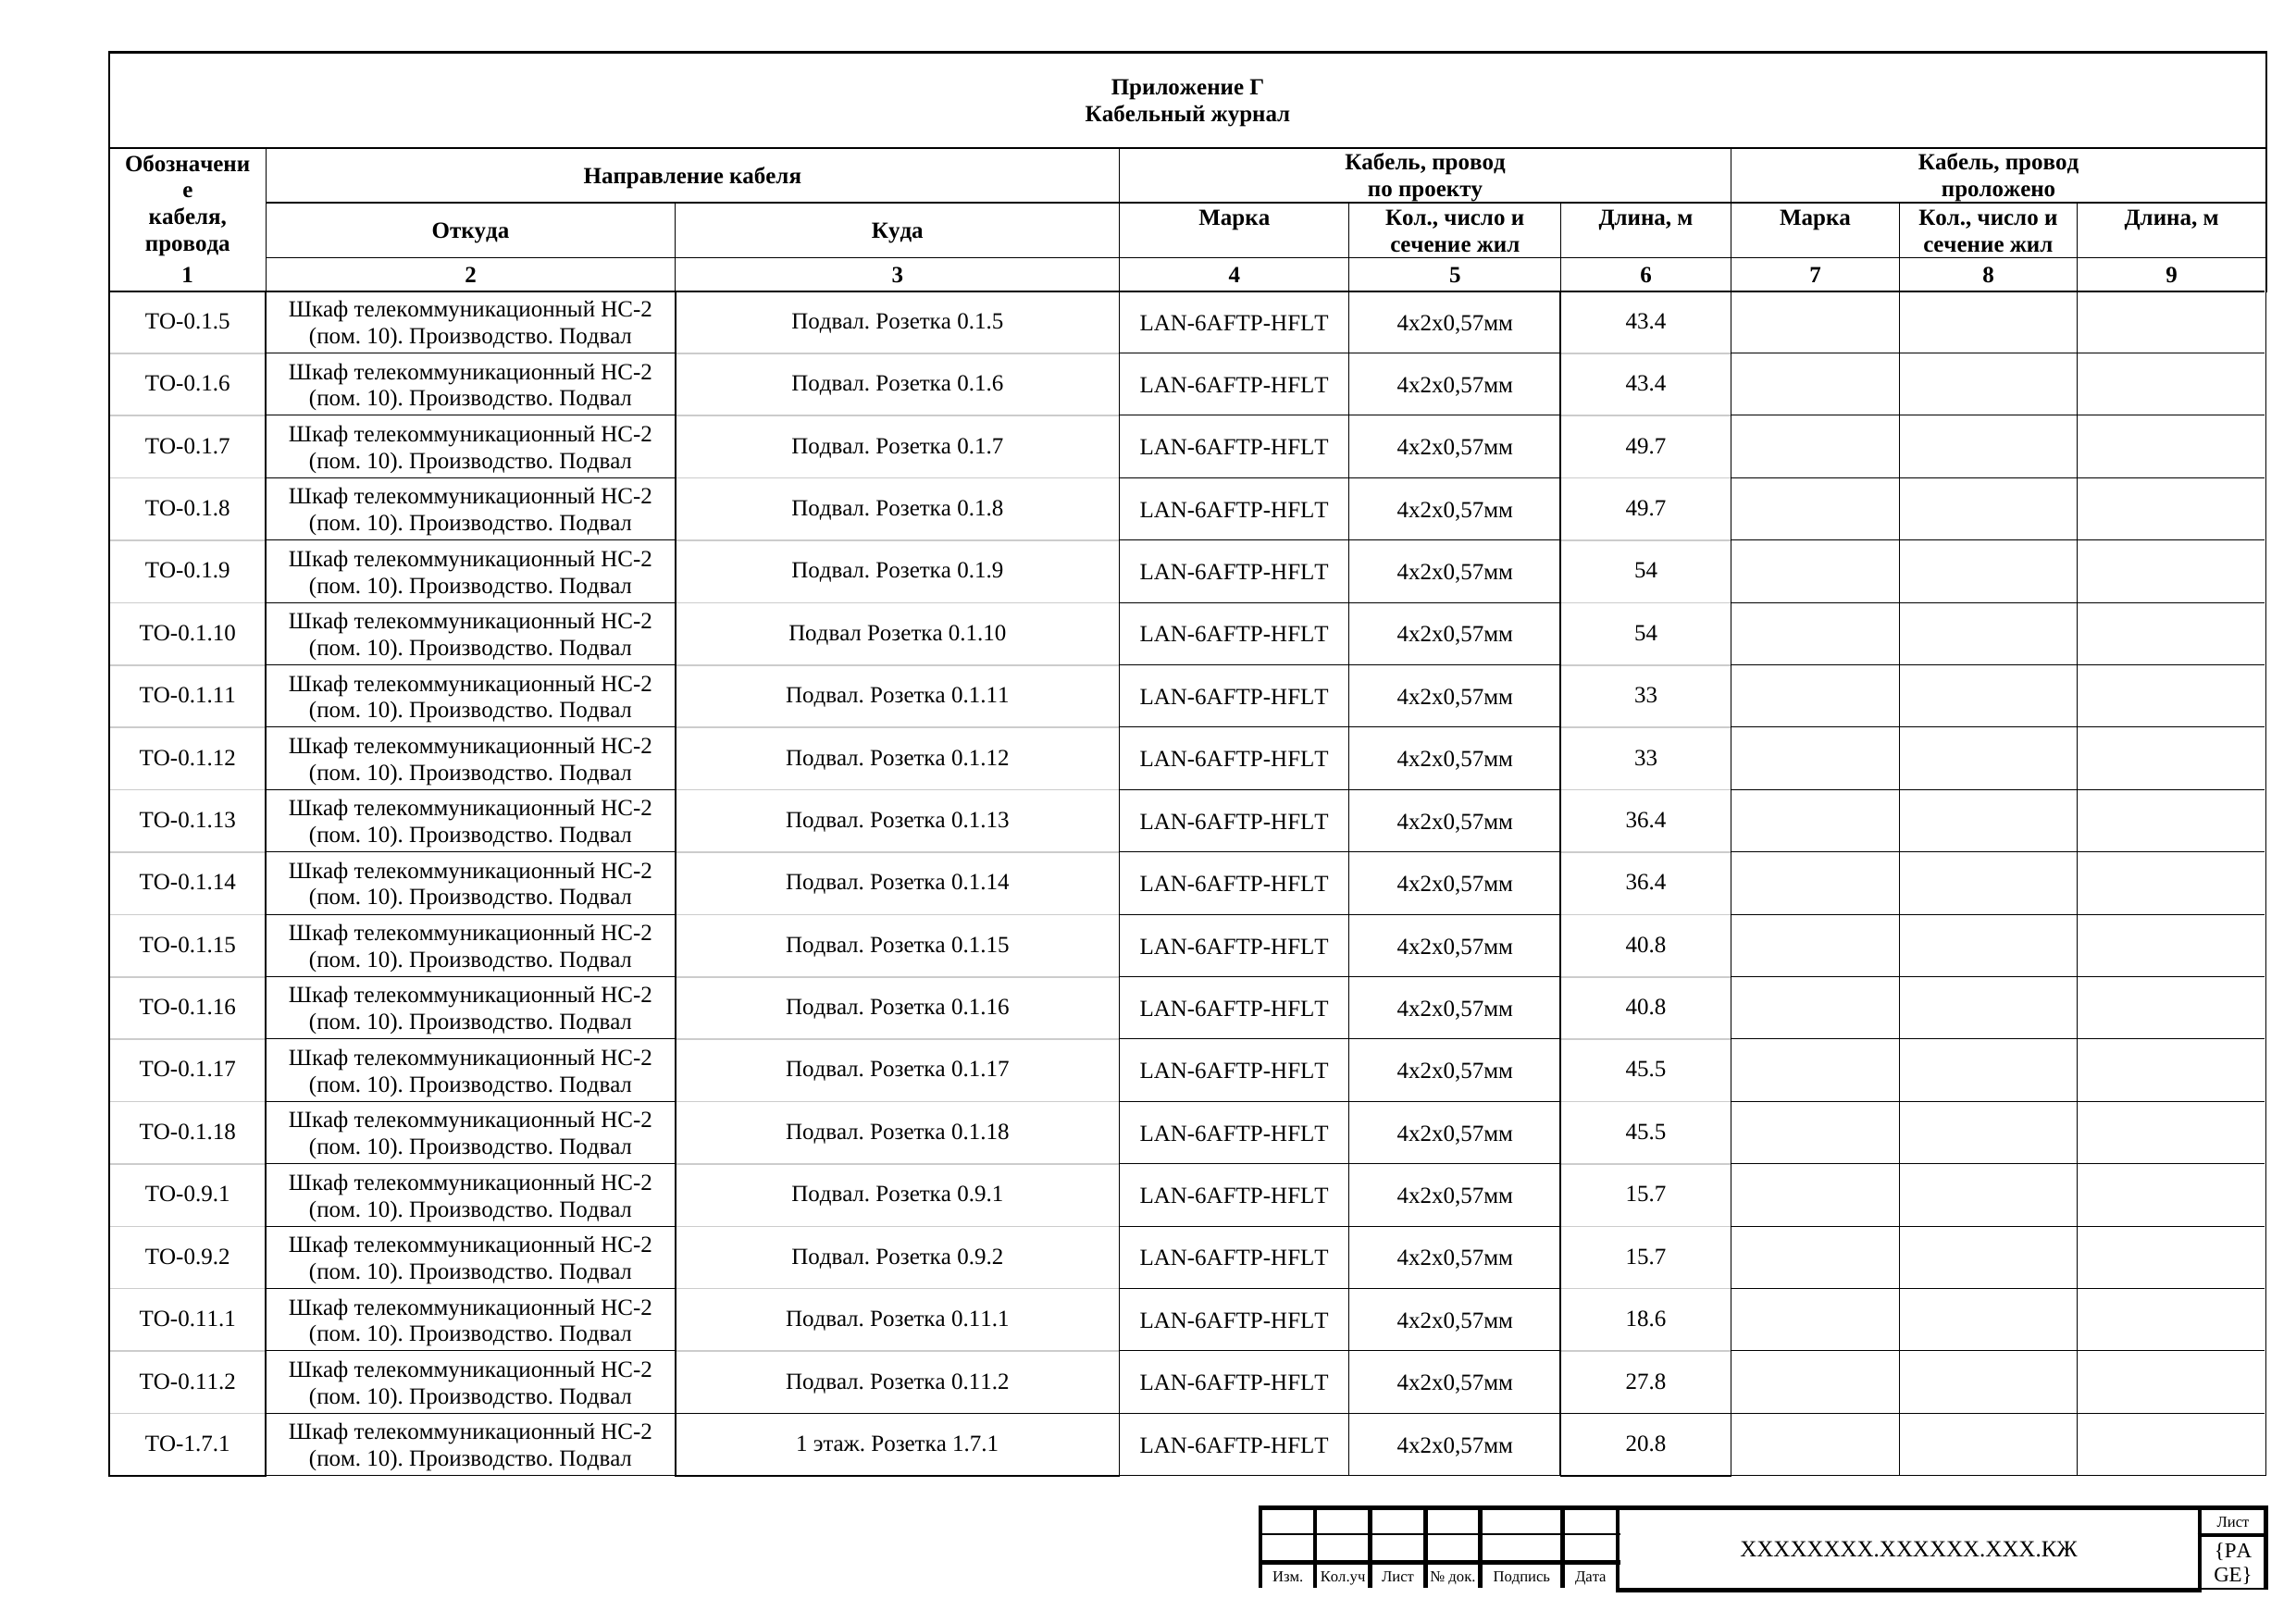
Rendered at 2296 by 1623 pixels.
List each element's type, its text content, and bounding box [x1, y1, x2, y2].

table_cell Шкаф телекоммуникационный НС-2 (пом. 10). Производство. Подвал [267, 790, 675, 851]
table_cell [1731, 603, 1899, 664]
table_cell 4х2х0,57мм [1349, 915, 1559, 976]
table_cell 33 [1561, 666, 1731, 726]
table_cell Шкаф телекоммуникационный НС-2 (пом. 10). Производство. Подвал [267, 915, 675, 976]
table_cell Подвал. Розетка 0.11.1 [676, 1289, 1119, 1350]
table_cell 4х2х0,57мм [1349, 1414, 1559, 1475]
table_cell Подвал Розетка 0.1.10 [676, 603, 1119, 664]
table_cell Подвал. Розетка 0.9.1 [676, 1165, 1119, 1225]
table_cell Направление кабеля [267, 149, 1119, 202]
table_cell [1900, 1164, 2077, 1225]
table_cell [1731, 1414, 1899, 1475]
table_cell 43.4 [1561, 292, 1731, 353]
table_cell 15.7 [1561, 1227, 1731, 1288]
table_cell Подвал. Розетка 0.1.14 [676, 853, 1119, 913]
table_cell Кабель, провод проложено [1731, 149, 2265, 202]
table_cell 4х2х0,57мм [1349, 415, 1559, 477]
table_cell ТО-0.1.9 [110, 541, 265, 602]
table_cell [2078, 851, 2265, 913]
table_cell [1731, 353, 1899, 415]
table_cell Шкаф телекоммуникационный НС-2 (пом. 10). Производство. Подвал [267, 665, 675, 726]
table_cell LAN-6AFTP-HFLT [1120, 1289, 1348, 1350]
table_cell Кабель, провод по проекту [1120, 149, 1731, 202]
table_cell Марка [1731, 204, 1899, 257]
table_cell LAN-6AFTP-HFLT [1120, 727, 1348, 789]
table_cell LAN-6AFTP-HFLT [1120, 1039, 1348, 1101]
table_cell LAN-6AFTP-HFLT [1120, 1351, 1348, 1413]
table_cell [1731, 790, 1899, 851]
table_cell 4х2х0,57мм [1349, 790, 1559, 851]
table_cell Шкаф телекоммуникационный НС-2 (пом. 10). Производство. Подвал [267, 478, 675, 539]
table_cell [1900, 1039, 2077, 1101]
table_cell Длина, м [1561, 204, 1731, 257]
table_cell Подвал. Розетка 0.1.6 [676, 354, 1119, 415]
table_cell Шкаф телекоммуникационный НС-2 (пом. 10). Производство. Подвал [267, 292, 675, 353]
table_cell [1731, 1351, 1899, 1413]
table_cell Подвал. Розетка 0.1.12 [676, 728, 1119, 789]
table_cell 49.7 [1561, 478, 1731, 539]
table_cell [1900, 915, 2077, 976]
table_cell [2078, 539, 2265, 602]
table_cell [1900, 665, 2077, 726]
table_cell LAN-6AFTP-HFLT [1120, 1164, 1348, 1225]
table_cell 4х2х0,57мм [1349, 977, 1559, 1038]
table_cell Шкаф телекоммуникационный НС-2 (пом. 10). Производство. Подвал [267, 603, 675, 664]
table_cell 4х2х0,57мм [1349, 1351, 1559, 1413]
table_cell 1 [110, 257, 266, 290]
table_cell ТО-0.1.6 [110, 354, 265, 415]
table_cell 2 [267, 258, 675, 290]
table_cell [1731, 915, 1899, 976]
table_cell LAN-6AFTP-HFLT [1120, 353, 1348, 415]
table_cell Подвал. Розетка 0.1.8 [676, 478, 1119, 539]
table_cell ТО-0.9.1 [110, 1165, 265, 1225]
table_cell Шкаф телекоммуникационный НС-2 (пом. 10). Производство. Подвал [267, 353, 675, 415]
table_cell Подвал. Розетка 0.1.18 [676, 1102, 1119, 1163]
table_cell 5 [1349, 258, 1560, 290]
table_cell 33 [1561, 728, 1731, 789]
table_cell 4 [1120, 258, 1348, 290]
table_cell Подвал. Розетка 0.1.15 [676, 915, 1119, 976]
table_cell LAN-6AFTP-HFLT [1120, 852, 1348, 913]
table_cell [1900, 727, 2077, 789]
table_header Приложение Г Кабельный журнал [110, 54, 2265, 146]
table_cell [2078, 477, 2265, 539]
table_cell ТО-0.9.2 [110, 1227, 265, 1288]
table_cell Шкаф телекоммуникационный НС-2 (пом. 10). Производство. Подвал [267, 1039, 675, 1101]
table_cell [1731, 292, 1899, 353]
table_cell [2078, 1163, 2265, 1225]
table_cell [2078, 1101, 2265, 1163]
table_cell LAN-6AFTP-HFLT [1120, 1227, 1348, 1288]
table_cell [2078, 415, 2265, 477]
table_cell 40.8 [1561, 978, 1731, 1038]
table_cell [2078, 353, 2265, 415]
table_cell [2078, 789, 2265, 851]
table_cell 4х2х0,57мм [1349, 1227, 1559, 1288]
table_cell [2078, 291, 2265, 353]
table_cell [1731, 977, 1899, 1038]
table_cell [1731, 727, 1899, 789]
table_cell [1900, 478, 2077, 539]
table_cell [1731, 415, 1899, 477]
table_cell 4х2х0,57мм [1349, 1164, 1559, 1225]
table_cell Кол., число и сечение жил [1349, 204, 1560, 257]
table_cell [1900, 790, 2077, 851]
table_cell Откуда [267, 204, 675, 257]
table_cell 6 [1561, 258, 1731, 290]
table_cell Подвал. Розетка 0.1.5 [676, 292, 1119, 353]
table_cell [1731, 1039, 1899, 1101]
table_cell ТО-0.1.14 [110, 853, 265, 913]
table_cell LAN-6AFTP-HFLT [1120, 292, 1348, 353]
table_cell 15.7 [1561, 1165, 1731, 1225]
table_cell Подвал. Розетка 0.11.2 [676, 1352, 1119, 1413]
table_cell 4х2х0,57мм [1349, 727, 1559, 789]
table_cell 4х2х0,57мм [1349, 1039, 1559, 1101]
table_cell Куда [676, 204, 1119, 257]
table_cell [1900, 977, 2077, 1038]
table_cell [2078, 914, 2265, 976]
table_cell [1731, 1164, 1899, 1225]
table_cell 54 [1561, 603, 1731, 664]
table_cell [1731, 478, 1899, 539]
table_cell [1900, 540, 2077, 602]
table_cell [1900, 292, 2077, 353]
table_cell [1900, 415, 2077, 477]
table_cell [1731, 1289, 1899, 1350]
table_cell 45.5 [1561, 1102, 1731, 1163]
table_cell 43.4 [1561, 354, 1731, 415]
table_cell 1 этаж. Розетка 1.7.1 [676, 1414, 1119, 1475]
table_cell 4х2х0,57мм [1349, 852, 1559, 913]
table_cell ТО-0.1.12 [110, 728, 265, 789]
table_cell Марка [1120, 204, 1348, 257]
table_cell Подвал. Розетка 0.1.9 [676, 541, 1119, 602]
table_cell 7 [1731, 258, 1899, 290]
table_cell LAN-6AFTP-HFLT [1120, 915, 1348, 976]
table_cell LAN-6AFTP-HFLT [1120, 478, 1348, 539]
table_cell ТО-0.11.2 [110, 1352, 265, 1413]
table_cell [2078, 664, 2265, 726]
table_cell Обозначение кабеля, провода [110, 149, 266, 257]
table_cell [1900, 1351, 2077, 1413]
table_cell Шкаф телекоммуникационный НС-2 (пом. 10). Производство. Подвал [267, 540, 675, 602]
table_cell 36.4 [1561, 790, 1731, 851]
table_cell 3 [676, 258, 1119, 290]
table_cell 4х2х0,57мм [1349, 1102, 1559, 1163]
table_cell Шкаф телекоммуникационный НС-2 (пом. 10). Производство. Подвал [267, 977, 675, 1038]
table_cell ТО-0.1.7 [110, 416, 265, 477]
table_cell 4х2х0,57мм [1349, 603, 1559, 664]
table_cell Подвал. Розетка 0.9.2 [676, 1227, 1119, 1288]
table_cell [2078, 726, 2265, 789]
table_cell [1731, 540, 1899, 602]
table_cell 4х2х0,57мм [1349, 665, 1559, 726]
table_cell LAN-6AFTP-HFLT [1120, 977, 1348, 1038]
table_cell ТО-0.1.10 [110, 603, 265, 664]
table_cell [2078, 976, 2265, 1038]
table_cell [1731, 665, 1899, 726]
table_cell [1731, 852, 1899, 913]
table_cell Подвал. Розетка 0.1.7 [676, 416, 1119, 477]
table_cell [1731, 1227, 1899, 1288]
table_cell [1900, 1227, 2077, 1288]
table_cell ТО-0.1.13 [110, 790, 265, 851]
table_cell ТО-0.1.8 [110, 478, 265, 539]
table_cell Кол., число и сечение жил [1900, 204, 2077, 257]
table_cell Шкаф телекоммуникационный НС-2 (пом. 10). Производство. Подвал [267, 1164, 675, 1225]
table_cell LAN-6AFTP-HFLT [1120, 540, 1348, 602]
table_cell [2078, 1288, 2265, 1350]
table_cell [1731, 1102, 1899, 1163]
table_cell LAN-6AFTP-HFLT [1120, 1102, 1348, 1163]
table_cell ТО-0.1.17 [110, 1040, 265, 1101]
table_cell 4х2х0,57мм [1349, 353, 1559, 415]
table_cell 45.5 [1561, 1040, 1731, 1101]
table_cell [1900, 1289, 2077, 1350]
table_cell 20.8 [1561, 1414, 1731, 1475]
table_cell Подвал. Розетка 0.1.17 [676, 1040, 1119, 1101]
table_cell 8 [1900, 258, 2077, 290]
table_cell [2078, 602, 2265, 664]
table_cell Шкаф телекоммуникационный НС-2 (пом. 10). Производство. Подвал [267, 1102, 675, 1163]
table_cell [1900, 852, 2077, 913]
table_cell [1900, 353, 2077, 415]
table_cell Шкаф телекоммуникационный НС-2 (пом. 10). Производство. Подвал [267, 1414, 675, 1475]
table_cell [2078, 1226, 2265, 1288]
table_cell 36.4 [1561, 853, 1731, 913]
table_cell ТО-0.1.5 [110, 292, 265, 353]
table_cell [1900, 603, 2077, 664]
table_cell LAN-6AFTP-HFLT [1120, 603, 1348, 664]
table_cell ТО-0.1.11 [110, 666, 265, 726]
table_cell Шкаф телекоммуникационный НС-2 (пом. 10). Производство. Подвал [267, 727, 675, 789]
table_cell LAN-6AFTP-HFLT [1120, 1414, 1348, 1475]
table_cell ТО-0.1.18 [110, 1102, 265, 1163]
table_cell LAN-6AFTP-HFLT [1120, 790, 1348, 851]
table_cell ТО-0.1.15 [110, 915, 265, 976]
table_cell Подвал. Розетка 0.1.11 [676, 666, 1119, 726]
table_cell [2078, 1038, 2265, 1101]
table_cell LAN-6AFTP-HFLT [1120, 415, 1348, 477]
table_cell Шкаф телекоммуникационный НС-2 (пом. 10). Производство. Подвал [267, 415, 675, 477]
table_cell [2078, 1350, 2265, 1413]
table_cell Шкаф телекоммуникационный НС-2 (пом. 10). Производство. Подвал [267, 1351, 675, 1413]
table_cell 4х2х0,57мм [1349, 478, 1559, 539]
table_cell [1900, 1414, 2077, 1475]
table_cell [1900, 1102, 2077, 1163]
table_cell 54 [1561, 541, 1731, 602]
table_cell ТО-1.7.1 [110, 1414, 265, 1475]
table_cell Шкаф телекоммуникационный НС-2 (пом. 10). Производство. Подвал [267, 852, 675, 913]
table_cell 9 [2078, 258, 2265, 290]
table_cell 27.8 [1561, 1352, 1731, 1413]
table_cell [2078, 1413, 2265, 1475]
table_cell ТО-0.11.1 [110, 1289, 265, 1350]
table_cell 4х2х0,57мм [1349, 1289, 1559, 1350]
table_cell 49.7 [1561, 416, 1731, 477]
table_cell 4х2х0,57мм [1349, 292, 1559, 353]
table_cell LAN-6AFTP-HFLT [1120, 665, 1348, 726]
table_cell ТО-0.1.16 [110, 978, 265, 1038]
table_cell Длина, м [2078, 204, 2265, 257]
table_cell 40.8 [1561, 915, 1731, 976]
table_cell Шкаф телекоммуникационный НС-2 (пом. 10). Производство. Подвал [267, 1227, 675, 1288]
table_cell 18.6 [1561, 1289, 1731, 1350]
table_cell Шкаф телекоммуникационный НС-2 (пом. 10). Производство. Подвал [267, 1289, 675, 1350]
table_cell Подвал. Розетка 0.1.16 [676, 978, 1119, 1038]
table_cell 4х2х0,57мм [1349, 540, 1559, 602]
table_cell Подвал. Розетка 0.1.13 [676, 790, 1119, 851]
